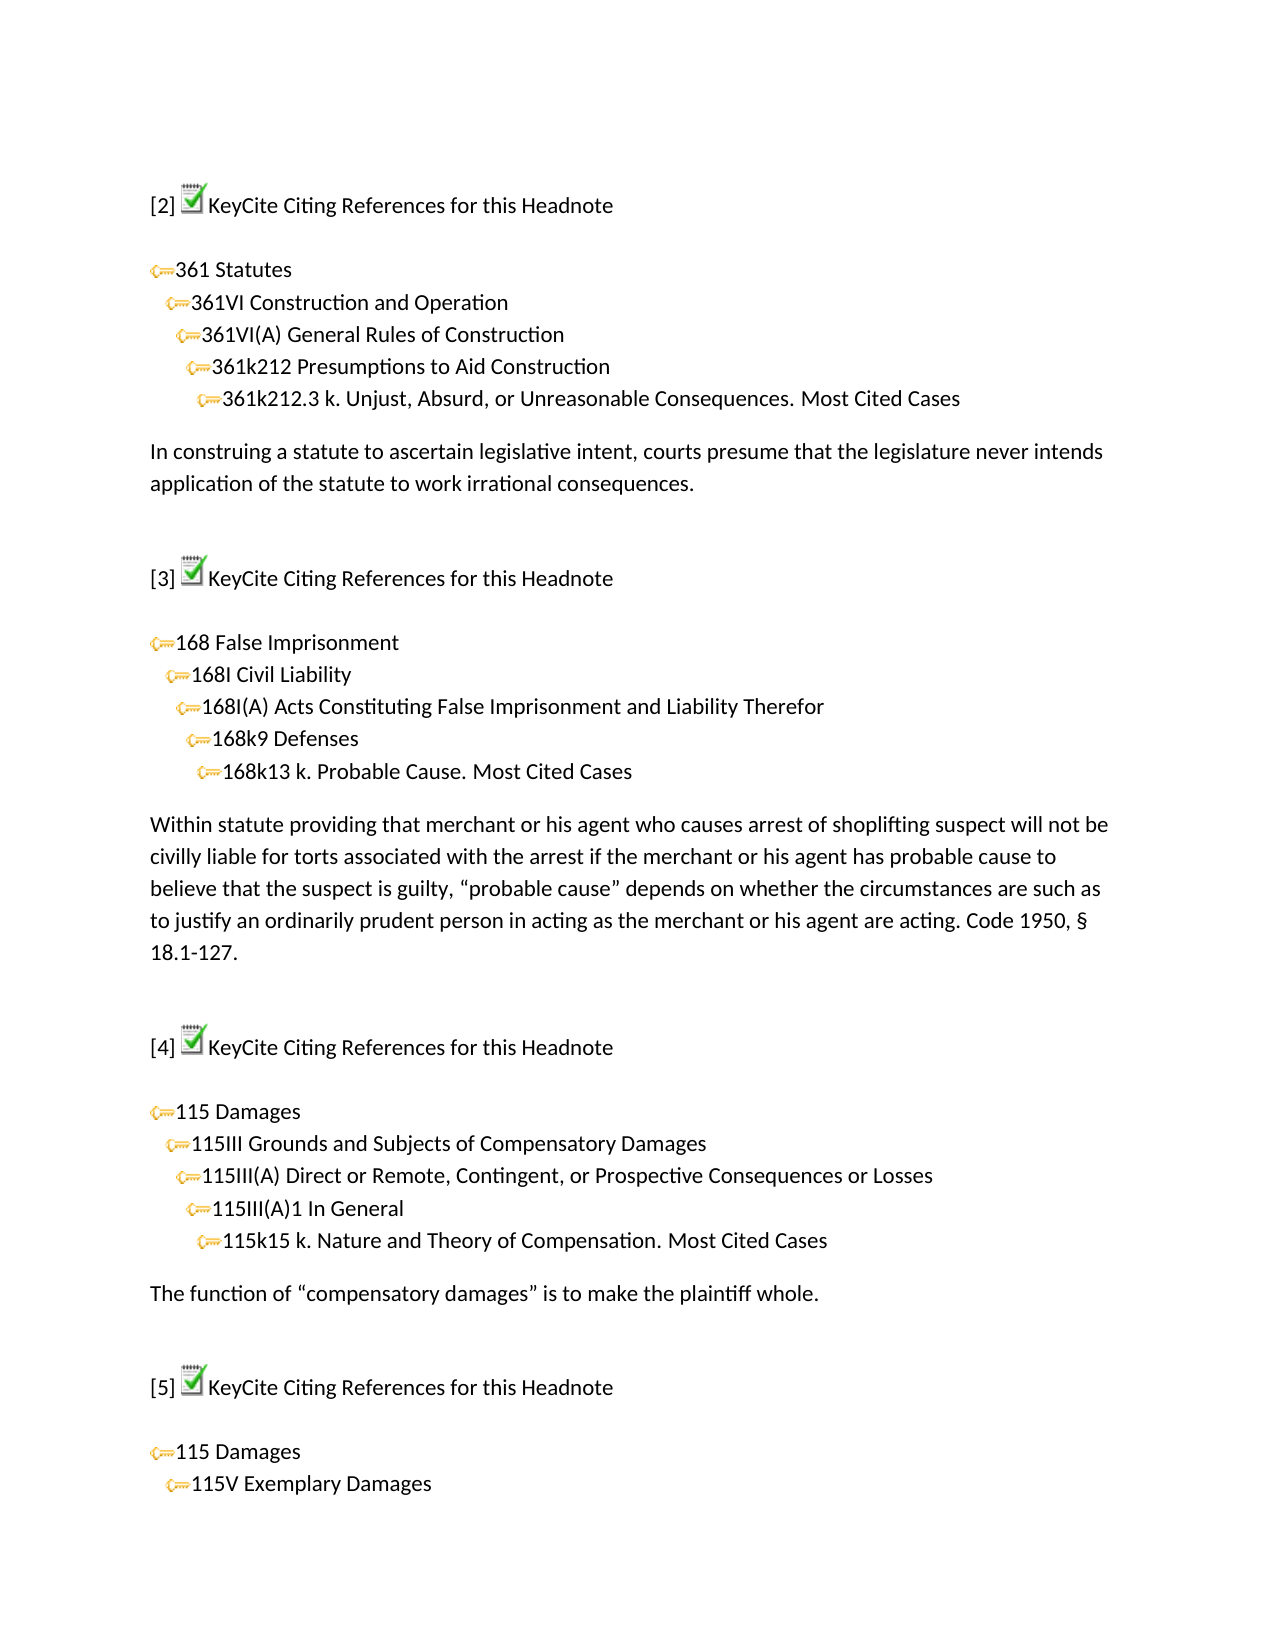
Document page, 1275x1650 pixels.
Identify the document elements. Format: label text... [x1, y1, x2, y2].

text In construing a statute to ascertain legislative intent, courts presume that the legislature never intends application of the statute to work irrational consequences. [150, 437, 1125, 497]
picture [150, 637, 175, 651]
picture [165, 1139, 191, 1152]
picture [181, 1364, 208, 1396]
picture [165, 297, 191, 310]
picture [181, 1023, 208, 1055]
picture [150, 1447, 175, 1460]
picture [150, 265, 175, 278]
picture [181, 182, 208, 214]
picture [165, 1479, 191, 1492]
picture [150, 1106, 175, 1120]
picture [181, 554, 208, 586]
picture [186, 361, 212, 375]
text [4] KeyCite Citing References for this Headnote 115 Damages 115III Grounds and Subjects of Compensatory Damages 115III(A) Direct or Remote, Contingent, or Prospective Consequences or Losses 115III(A)1 In General 115k15 k. Nature and Theory of Compensation. Most Cited Cases [150, 992, 1125, 1254]
picture [176, 702, 202, 715]
picture [186, 734, 212, 747]
picture [196, 394, 222, 407]
picture [186, 1203, 212, 1216]
picture [196, 766, 222, 779]
text Within statute providing that merchant or his agent who causes arrest of shoplifting suspect will not be civilly liable for torts associated with the arrest if the merchant or his agent has probable cause to believe that the suspect is guilty, “probable cause” depends on whether the circumstances are such as to justify an ordinarily prudent person in acting as the merchant or his agent are acting. Code 1950, § 18.1-127. [150, 810, 1125, 967]
picture [165, 670, 191, 683]
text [150, 1332, 1125, 1498]
text The function of “compensatory damages” is to make the plaintiff whole. [150, 1279, 1125, 1307]
picture [196, 1235, 222, 1249]
picture [176, 329, 202, 343]
text [2] KeyCite Citing References for this Headnote 361 Statutes 361VI Construction and Operation 361VI(A) General Rules of Construction 361k212 Presumptions to Aid Construction 361k212.3 k. Unjust, Absurd, or Unreasonable Consequences. Most Cited Cases [150, 150, 1125, 412]
picture [176, 1171, 202, 1184]
text [3] KeyCite Citing References for this Headnote 168 False Imprisonment 168I Civil Liability 168I(A) Acts Constituting False Imprisonment and Liability Therefor 168k9 Defenses 168k13 k. Probable Cause. Most Cited Cases [150, 522, 1125, 785]
